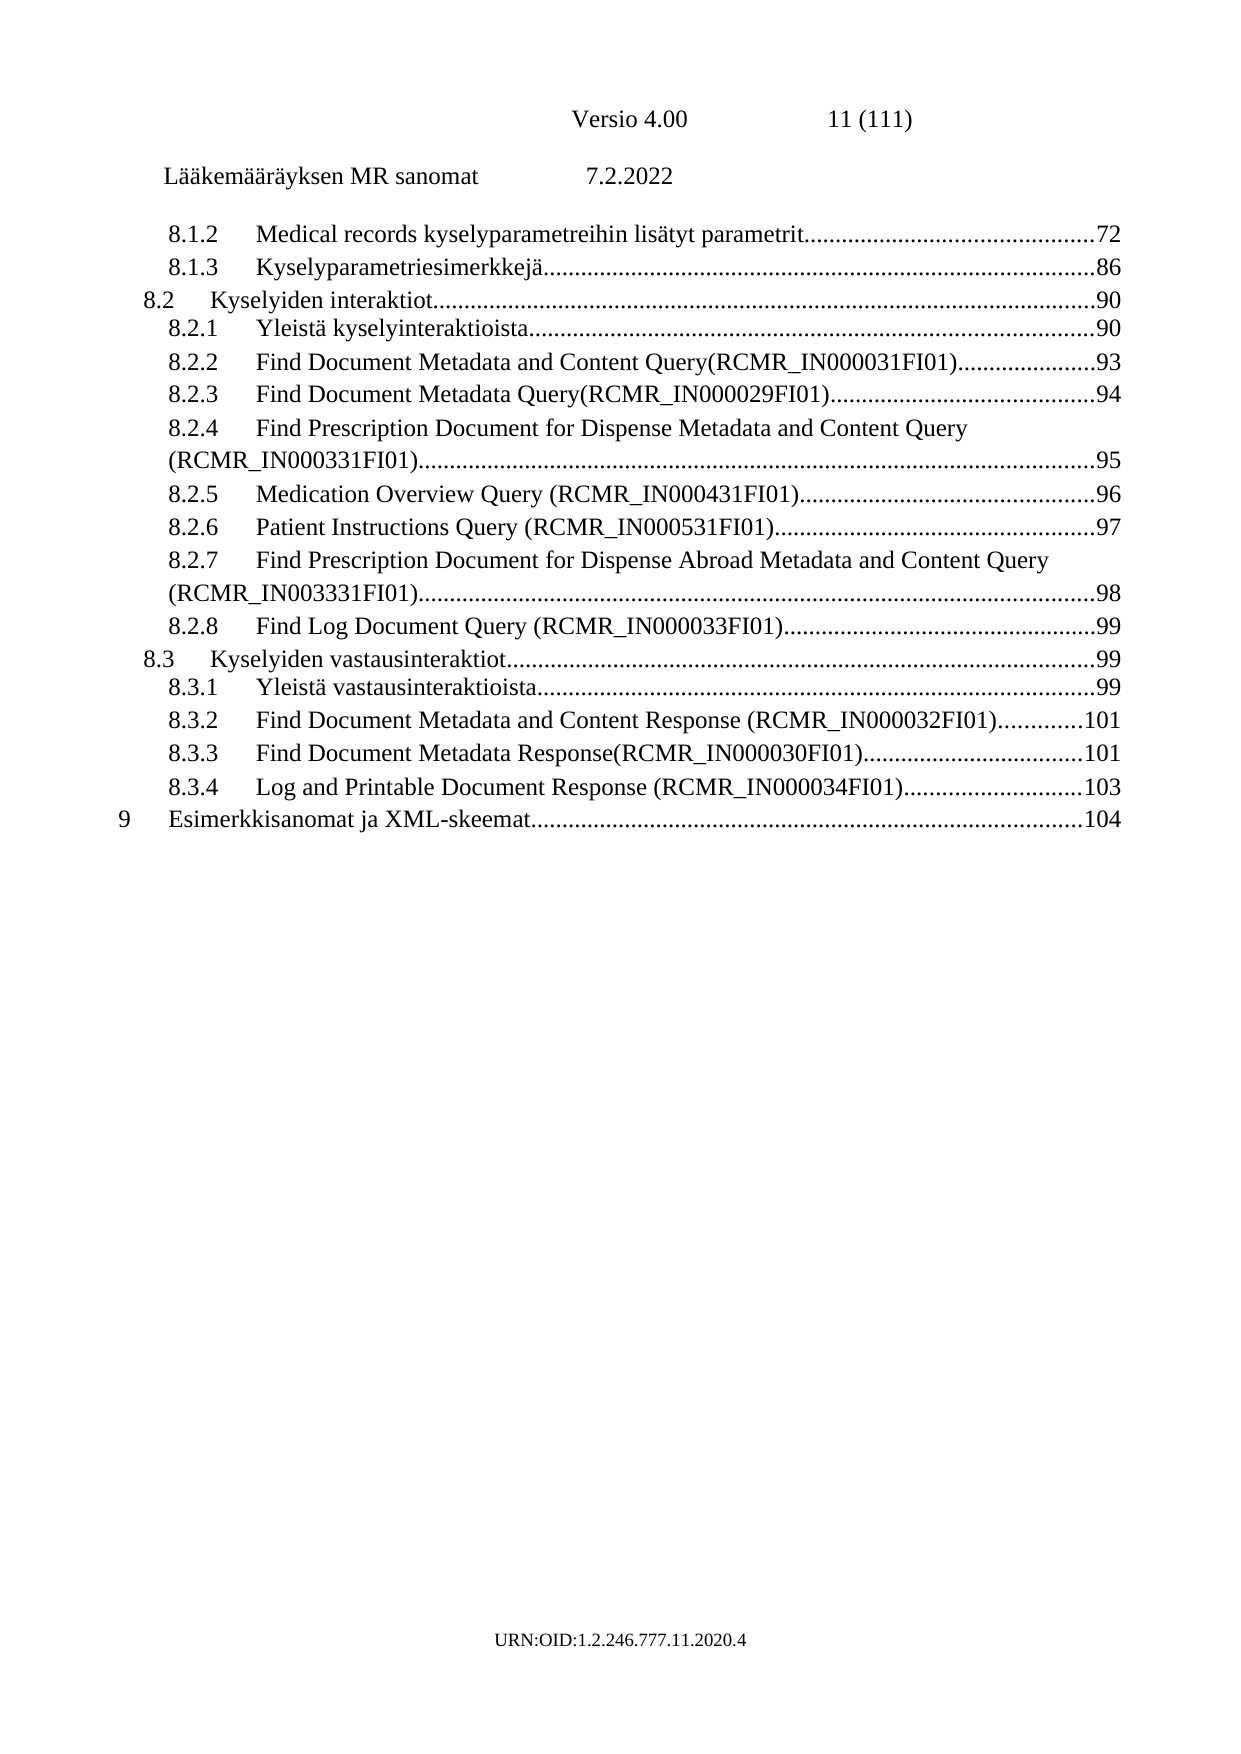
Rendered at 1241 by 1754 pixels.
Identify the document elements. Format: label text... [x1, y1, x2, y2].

text 8.2.6 Patient Instructions Query (RCMR_IN000531FI01) 97 [168, 512, 1122, 540]
text 8.1.3 Kyselyparametriesimerkkejä 86 [168, 252, 1122, 281]
text 8.2.3 Find Document Metadata Query(RCMR_IN000029FI01) 94 [168, 379, 1122, 408]
text 8.3.2 Find Document Metadata and Content Response (RCMR_IN000032FI01) 101 [168, 706, 1122, 734]
text 8.3.4 Log and Printable Document Response (RCMR_IN000034FI01) 103 [168, 772, 1122, 800]
text 8.2 Kyselyiden interaktiot 90 [143, 285, 1122, 313]
text 8.2.8 Find Log Document Query (RCMR_IN000033FI01) 99 [168, 611, 1122, 639]
text 8.2.7 Find Prescription Document for Dispense Abroad Metadata and Content Query (RCMR_IN003331FI01) 98 [168, 545, 1122, 606]
text 8.3 Kyselyiden vastausinteraktiot 99 [143, 644, 1122, 672]
text 8.2.5 Medication Overview Query (RCMR_IN000431FI01) 96 [168, 479, 1122, 507]
text 8.3.1 Yleistä vastausinteraktioista 99 [168, 672, 1122, 701]
text 8.2.1 Yleistä kyselyinteraktioista 90 [168, 313, 1122, 342]
text 8.3.3 Find Document Metadata Response(RCMR_IN000030FI01) 101 [168, 738, 1122, 767]
text 8.2.4 Find Prescription Document for Dispense Metadata and Content Query (RCMR_IN000331FI01) 95 [168, 413, 1122, 474]
text 9 Esimerkkisanomat ja XML-skeemat 104 [118, 804, 1122, 833]
text 8.2.2 Find Document Metadata and Content Query(RCMR_IN000031FI01) 93 [168, 347, 1122, 375]
text 8.1.2 Medical records kyselyparametreihin lisätyt parametrit 72 [168, 219, 1122, 247]
